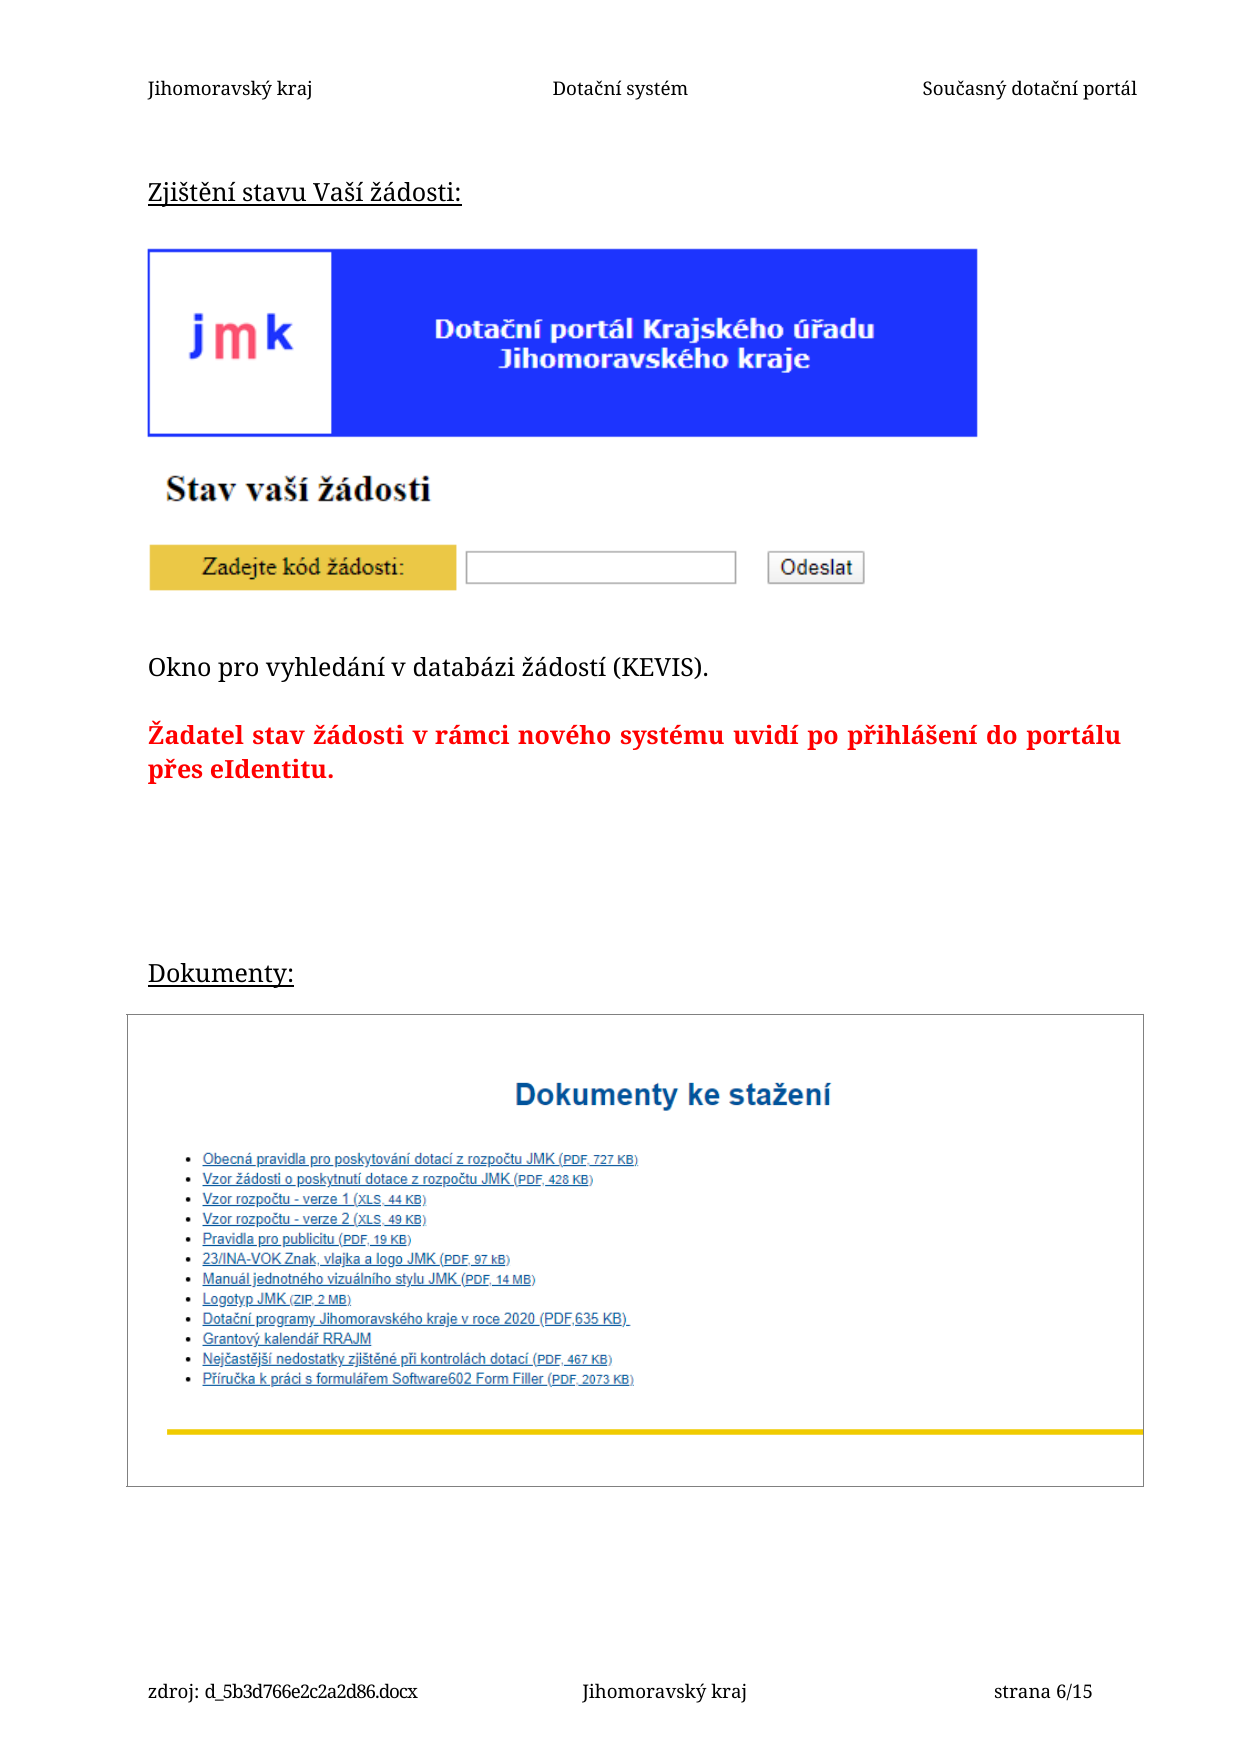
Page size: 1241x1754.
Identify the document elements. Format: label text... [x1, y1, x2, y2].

text Žadatel stav žádosti v rámci nového systému uvidí po přihlášení do portálu přes eIdentitu. [148, 717, 1122, 786]
text Dokumenty: [148, 956, 1122, 990]
text Zjištění stavu Vaší žádosti: [148, 175, 1122, 209]
picture [147, 243, 979, 650]
text Okno pro vyhledání v databázi žádostí (KEVIS). [148, 649, 1122, 683]
picture [128, 1015, 1143, 1486]
